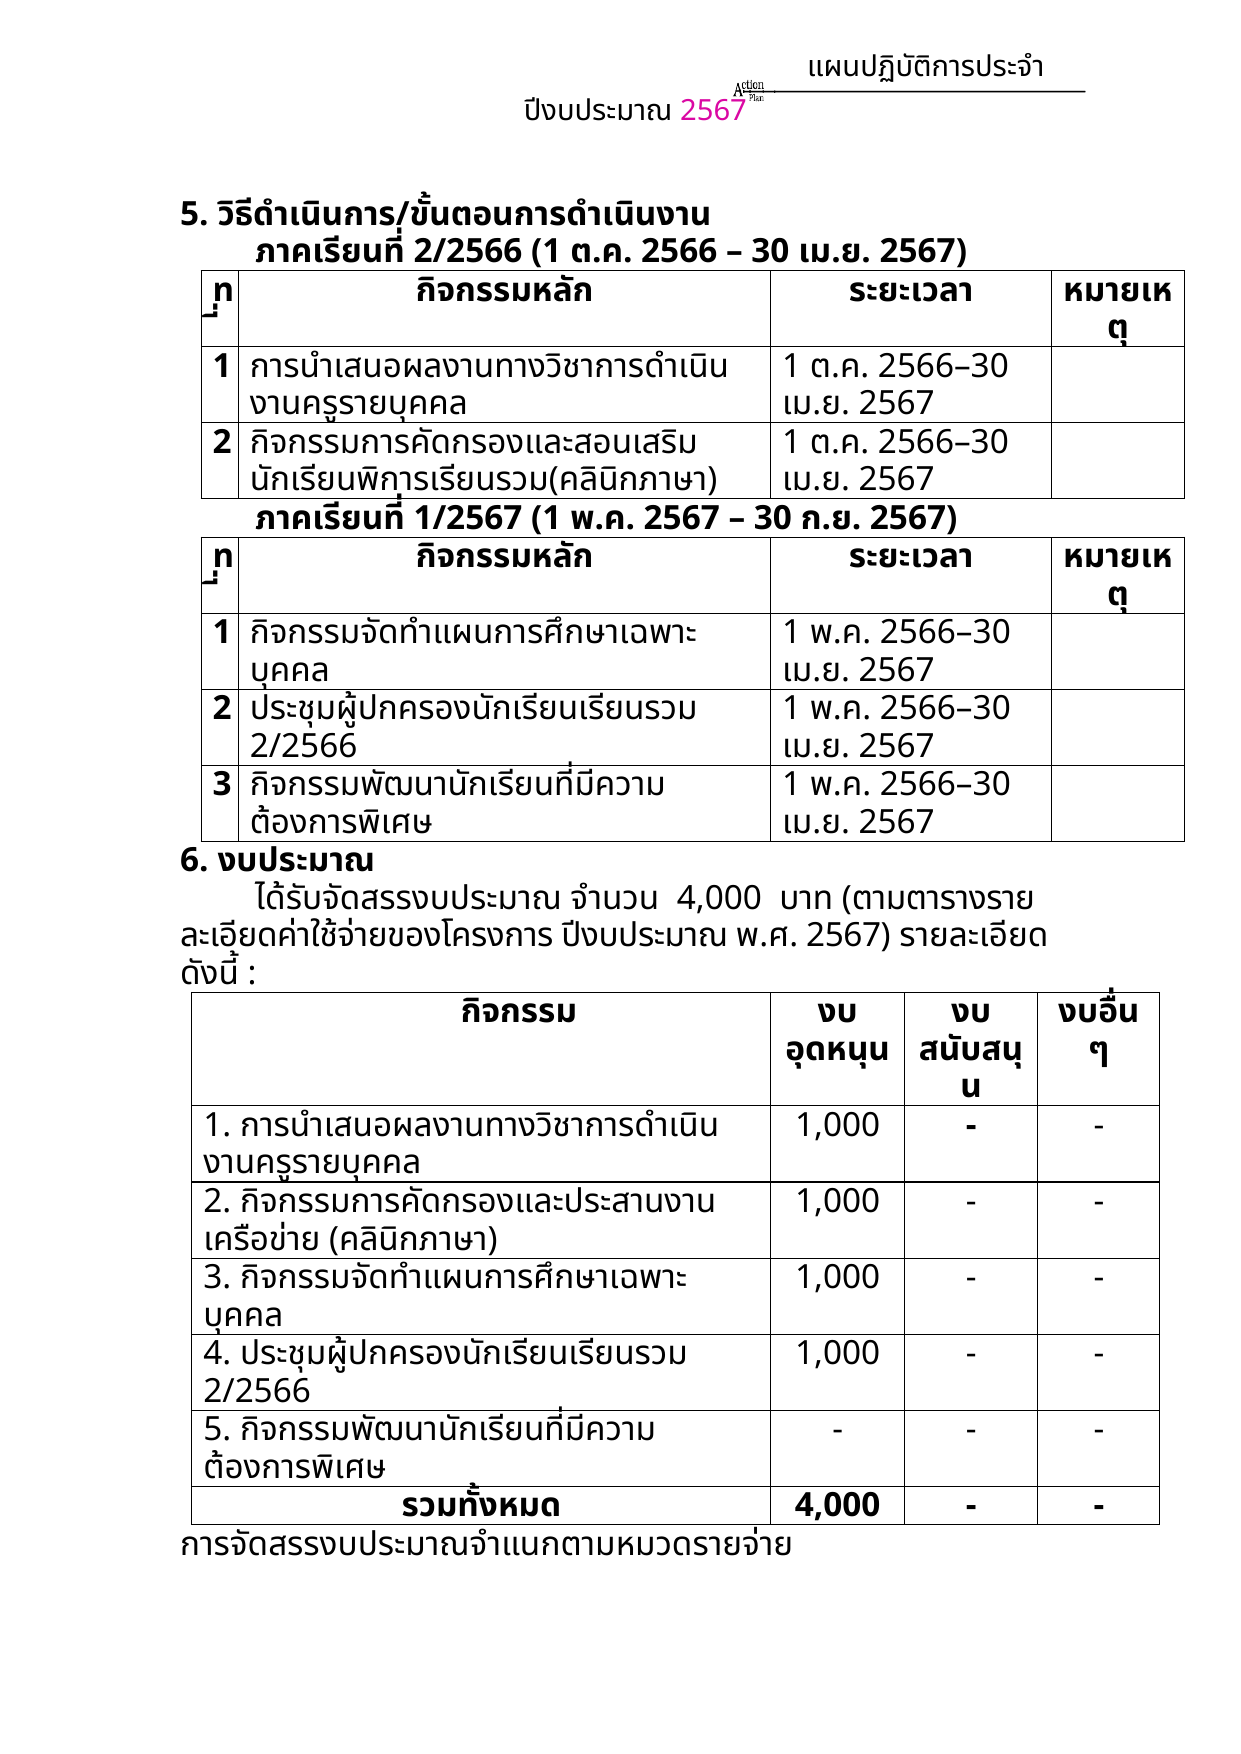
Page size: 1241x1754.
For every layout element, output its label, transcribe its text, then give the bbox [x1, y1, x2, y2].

table_cell 3 [202, 766, 238, 841]
table_cell 5. กิจกรรมพัฒนานักเรียนที่มีความต้องการพิเศษ [192, 1411, 770, 1486]
table_cell 2 [202, 690, 238, 765]
table_cell 1 พ.ค. 2566–30 เม.ย. 2567 [771, 614, 1051, 689]
table_cell 1,000 [771, 1259, 904, 1333]
table_cell - [905, 1411, 1037, 1486]
table_cell - [905, 1487, 1037, 1524]
table_cell รวมทั้งหมด [192, 1487, 770, 1524]
table_cell [1052, 766, 1184, 841]
table_cell - [1038, 1259, 1159, 1333]
table_cell 1 พ.ค. 2566–30 เม.ย. 2567 [771, 690, 1051, 765]
table_cell กิจกรรมจัดทำแผนการศึกษาเฉพาะบุคคล [239, 614, 770, 689]
table_cell ประชุมผู้ปกครองนักเรียนเรียนรวม 2/2566 [239, 690, 770, 765]
table_cell กิจกรรมพัฒนานักเรียนที่มีความต้องการพิเศษ [239, 766, 770, 841]
table_cell [1052, 423, 1184, 498]
table_cell 1 ต.ค. 2566–30 เม.ย. 2567 [771, 347, 1051, 422]
table_header ระยะเวลา [771, 271, 1051, 346]
text การจัดสรรงบประมาณจำแนกตามหมวดรายจ่าย [180, 1525, 1090, 1563]
table_cell การนำเสนอผลงานทางวิชาการดำเนินงานครูรายบุคคล [239, 347, 770, 422]
table_header ระยะเวลา [771, 538, 1051, 613]
table_cell 2. กิจกรรมการคัดกรองและประสานงานเครือข่าย (คลินิกภาษา) [192, 1183, 770, 1257]
table_cell - [905, 1183, 1037, 1257]
text ได้รับจัดสรรงบประมาณ จำนวน 4,000 บาท (ตามตารางรายละเอียดค่าใช้จ่ายของโครงการ ปีงบประมาณ พ.ศ. 2567) รายละเอียดดังนี้ : [180, 879, 1090, 992]
table_cell - [1038, 1487, 1159, 1524]
table_cell - [905, 1335, 1037, 1409]
table_cell - [1038, 1183, 1159, 1257]
table_cell 1,000 [771, 1106, 904, 1181]
text ภาคเรียนที่ 2/2566 (1 ต.ค. 2566 – 30 เม.ย. 2567) [180, 232, 1090, 270]
text ภาคเรียนที่ 1/2567 (1 พ.ค. 2567 – 30 ก.ย. 2567) [180, 499, 1090, 537]
table_cell - [905, 1106, 1037, 1181]
table_cell - [1038, 1335, 1159, 1409]
table_cell 1. การนำเสนอผลงานทางวิชาการดำเนินงานครูรายบุคคล [192, 1106, 770, 1181]
table_cell 1,000 [771, 1183, 904, 1257]
table_cell 3. กิจกรรมจัดทำแผนการศึกษาเฉพาะบุคคล [192, 1259, 770, 1333]
table_header ที่ [202, 271, 238, 346]
table_header ที่ [202, 538, 238, 613]
table_cell 1,000 [771, 1335, 904, 1409]
table_cell - [1038, 1106, 1159, 1181]
table_cell - [1038, 1411, 1159, 1486]
table_cell 2 [202, 423, 238, 498]
table_header งบอื่น ๆ [1038, 993, 1159, 1105]
table_cell 1 ต.ค. 2566–30 เม.ย. 2567 [771, 423, 1051, 498]
table_header งบอุดหนุน [771, 993, 904, 1105]
table_header กิจกรรมหลัก [239, 538, 770, 613]
picture [721, 76, 1088, 107]
table_cell [1052, 347, 1184, 422]
table_cell 4,000 [771, 1487, 904, 1524]
table_cell กิจกรรมการคัดกรองและสอนเสริมนักเรียนพิการเรียนรวม(คลินิกภาษา) [239, 423, 770, 498]
table_cell 1 [202, 614, 238, 689]
table_header กิจกรรม [192, 993, 770, 1105]
table_cell 1 [202, 347, 238, 422]
table_header หมายเหตุ [1052, 538, 1184, 613]
table_header หมายเหตุ [1052, 271, 1184, 346]
table_cell [1052, 614, 1184, 689]
text 5. วิธีดำเนินการ/ขั้นตอนการดำเนินงาน [180, 195, 1090, 232]
table_cell - [905, 1259, 1037, 1333]
text 6. งบประมาณ [180, 842, 1090, 879]
table_cell - [771, 1411, 904, 1486]
table_header งบสนับสนุน [905, 993, 1037, 1105]
table_cell 1 พ.ค. 2566–30 เม.ย. 2567 [771, 766, 1051, 841]
table_cell [1052, 690, 1184, 765]
table_header กิจกรรมหลัก [239, 271, 770, 346]
table_cell 4. ประชุมผู้ปกครองนักเรียนเรียนรวม 2/2566 [192, 1335, 770, 1409]
